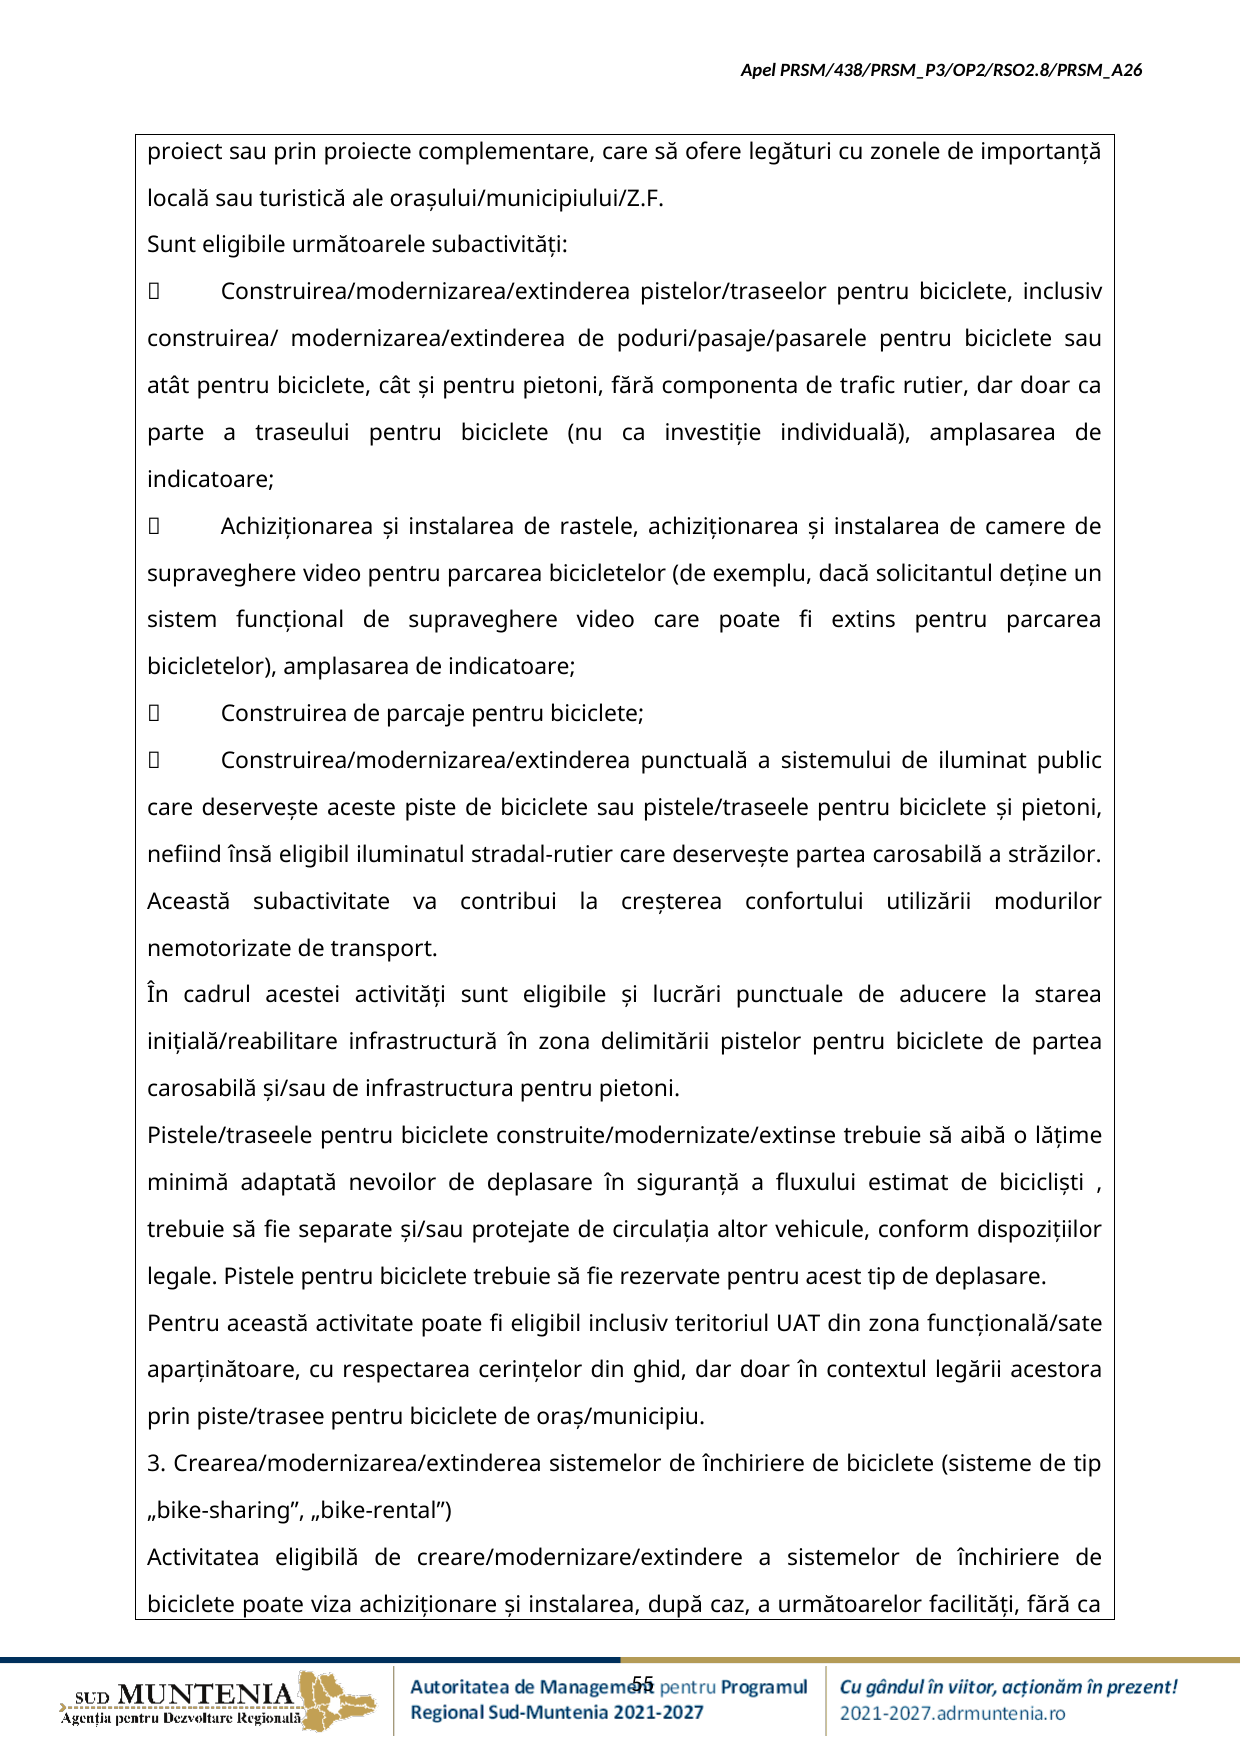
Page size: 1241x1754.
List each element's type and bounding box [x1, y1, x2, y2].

picture [0, 1657, 1241, 1737]
table_header [136, 135, 1114, 1619]
